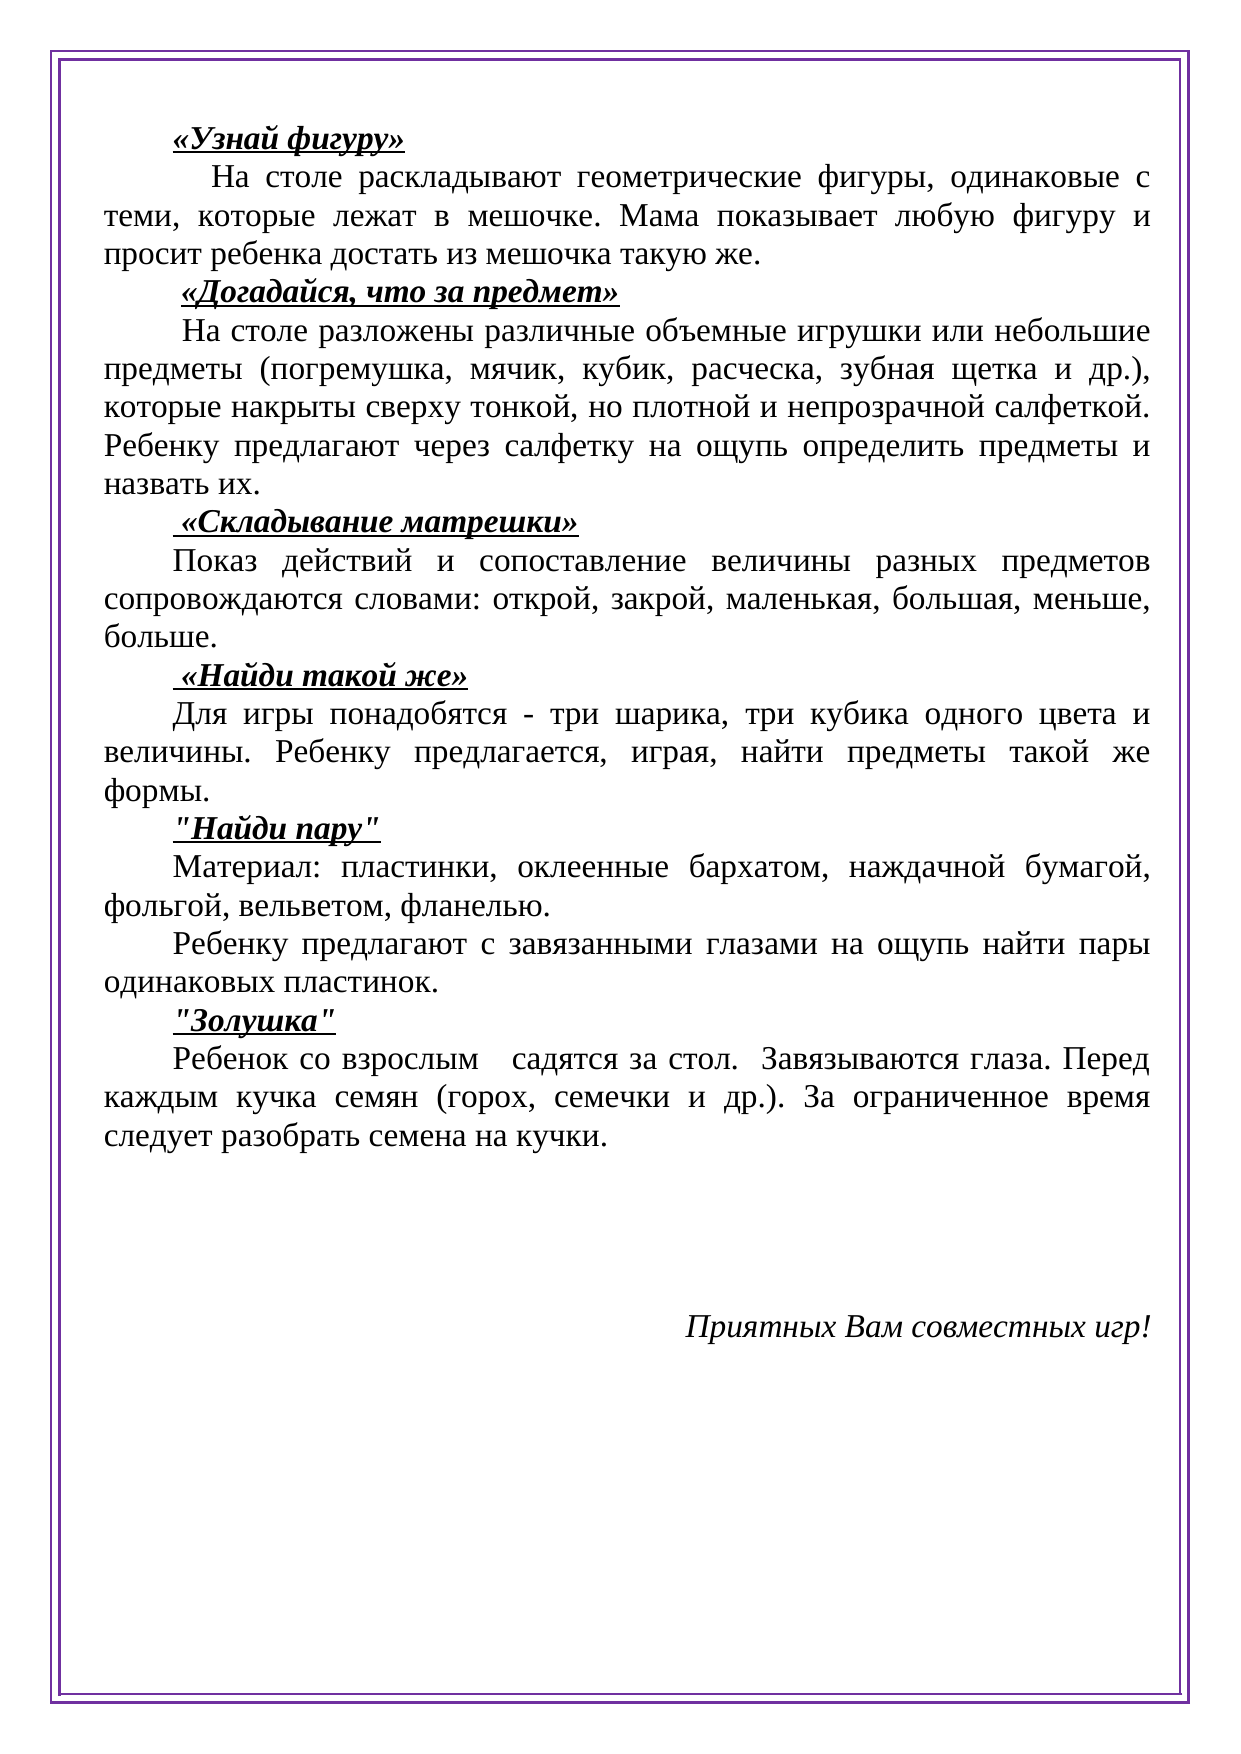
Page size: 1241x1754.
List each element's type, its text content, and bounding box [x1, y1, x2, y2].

text «Узнай фигуру» [103, 118, 1152, 156]
text Ребенку предлагают с завязанными глазами на ощупь найти пары одинаковых пластинок. [103, 923, 1152, 1000]
text «Догадайся, что за предмет» [103, 271, 1152, 310]
text Для игры понадобятся - три шарика, три кубика одного цвета и величины. Ребенку предлагается, играя, найти предметы такой же формы. [103, 693, 1152, 808]
text Материал: пластинки, оклеенные бархатом, наждачной бумагой, фольгой, вельветом, фланелью. [103, 846, 1152, 923]
text Приятных Вам совместных игр! [103, 1306, 1152, 1345]
text "Найди пару" [103, 808, 1152, 846]
text На столе разложены различные объемные игрушки или небольшие предметы (погремушка, мячик, кубик, расческа, зубная щетка и др.), которые накрыты сверху тонкой, но плотной и непрозрачной салфеткой. Ребенку предлагают через салфетку на ощупь определить предметы и назвать их. [103, 310, 1152, 501]
text "Золушка" [103, 1000, 1152, 1038]
text «Найди такой же» [103, 655, 1152, 693]
text Показ действий и сопоставление величины разных предметов сопровождаются словами: открой, закрой, маленькая, большая, меньше, больше. [103, 540, 1152, 655]
text На столе раскладывают геометрические фигуры, одинаковые с теми, которые лежат в мешочке. Мама показывает любую фигуру и просит ребенка достать из мешочка такую же. [103, 156, 1152, 271]
text Ребенок со взрослым садятся за стол. Завязываются глаза. Перед каждым кучка семян (горох, семечки и др.). За ограниченное время следует разобрать семена на кучки. [103, 1038, 1152, 1153]
text «Складывание матрешки» [103, 501, 1152, 540]
